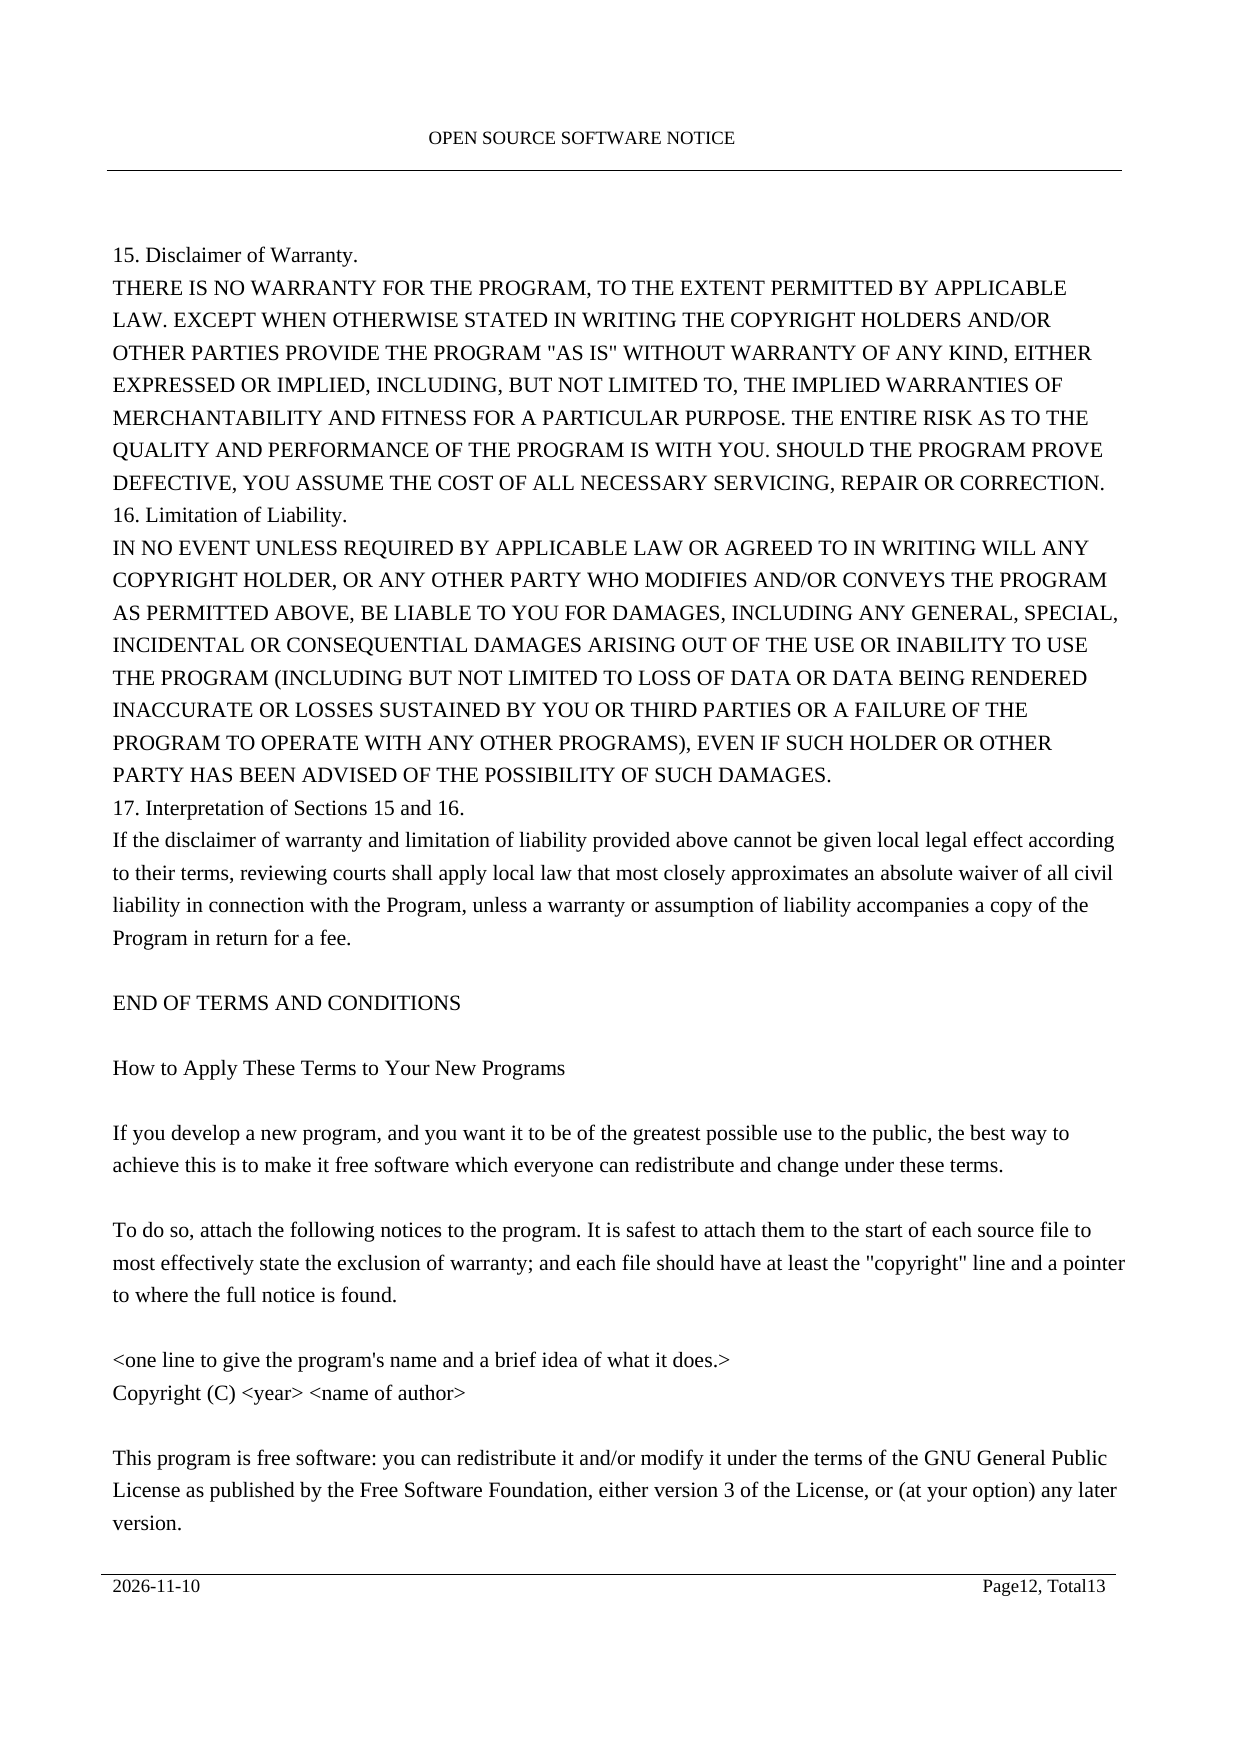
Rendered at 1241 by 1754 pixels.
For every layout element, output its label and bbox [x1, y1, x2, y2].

text [112, 206, 1128, 1539]
